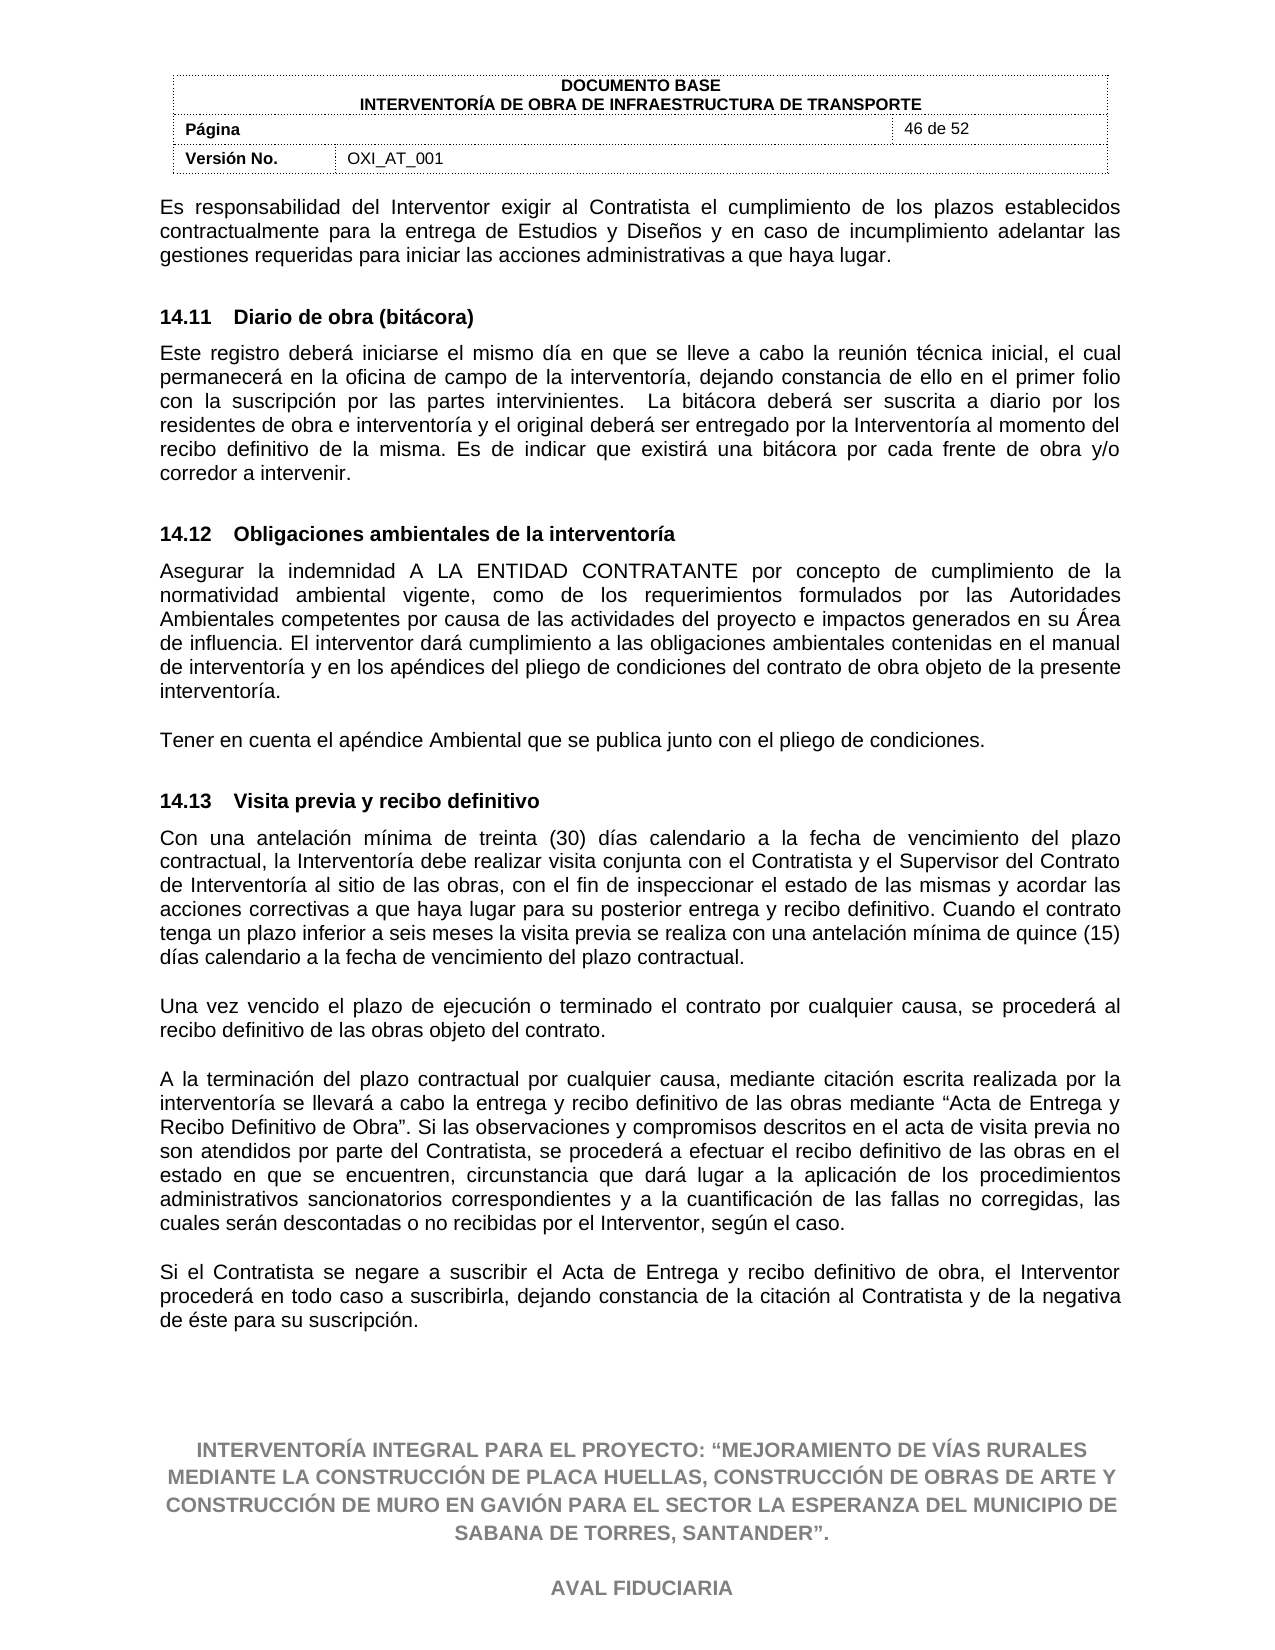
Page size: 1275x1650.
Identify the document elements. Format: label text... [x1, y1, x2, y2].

text Si el Contratista se negare a suscribir el Acta de Entrega y recibo definitivo de obra, el Interventor procederá en todo caso a suscribirla, dejando constancia de la citación al Contratista y de la negativa de éste para su suscripción. [159, 1260, 1122, 1332]
text A la terminación del plazo contractual por cualquier causa, mediante citación escrita realizada por la interventoría se llevará a cabo la entrega y recibo definitivo de las obras mediante “Acta de Entrega y Recibo Definitivo de Obra”. Si las observaciones y compromisos descritos en el acta de visita previa no son atendidos por parte del Contratista, se procederá a efectuar el recibo definitivo de las obras en el estado en que se encuentren, circunstancia que dará lugar a la aplicación de los procedimientos administrativos sancionatorios correspondientes y a la cuantificación de las fallas no corregidas, las cuales serán descontadas o no recibidas por el Interventor, según el caso. [159, 1067, 1122, 1235]
text Con una antelación mínima de treinta (30) días calendario a la fecha de vencimiento del plazo contractual, la Interventoría debe realizar visita conjunta con el Contratista y el Supervisor del Contrato de Interventoría al sitio de las obras, con el fin de inspeccionar el estado de las mismas y acordar las acciones correctivas a que haya lugar para su posterior entrega y recibo definitivo. Cuando el contrato tenga un plazo inferior a seis meses la visita previa se realiza con una antelación mínima de quince (15) días calendario a la fecha de vencimiento del plazo contractual. [159, 825, 1122, 969]
list Obligaciones ambientales de la interventoría [159, 522, 1122, 546]
text Asegurar la indemnidad A LA ENTIDAD CONTRATANTE por concepto de cumplimiento de la normatividad ambiental vigente, como de los requerimientos formulados por las Autoridades Ambientales competentes por causa de las actividades del proyecto e impactos generados en su Área de influencia. El interventor dará cumplimiento a las obligaciones ambientales contenidas en el manual de interventoría y en los apéndices del pliego de condiciones del contrato de obra objeto de la presente interventoría. [159, 559, 1122, 702]
list Visita previa y recibo definitivo [159, 789, 1122, 813]
text Una vez vencido el plazo de ejecución o terminado el contrato por cualquier causa, se procederá al recibo definitivo de las obras objeto del contrato. [159, 994, 1122, 1042]
list Diario de obra (bitácora) [159, 304, 1122, 328]
text Tener en cuenta el apéndice Ambiental que se publica junto con el pliego de condiciones. [159, 727, 1122, 751]
text Este registro deberá iniciarse el mismo día en que se lleve a cabo la reunión técnica inicial, el cual permanecerá en la oficina de campo de la interventoría, dejando constancia de ello en el primer folio con la suscripción por las partes intervinientes. La bitácora deberá ser suscrita a diario por los residentes de obra e interventoría y el original deberá ser entregado por la Interventoría al momento del recibo definitivo de la misma. Es de indicar que existirá una bitácora por cada frente de obra y/o corredor a intervenir. [159, 341, 1122, 485]
text Es responsabilidad del Interventor exigir al Contratista el cumplimiento de los plazos establecidos contractualmente para la entrega de Estudios y Diseños y en caso de incumplimiento adelantar las gestiones requeridas para iniciar las acciones administrativas a que haya lugar. [159, 195, 1122, 267]
